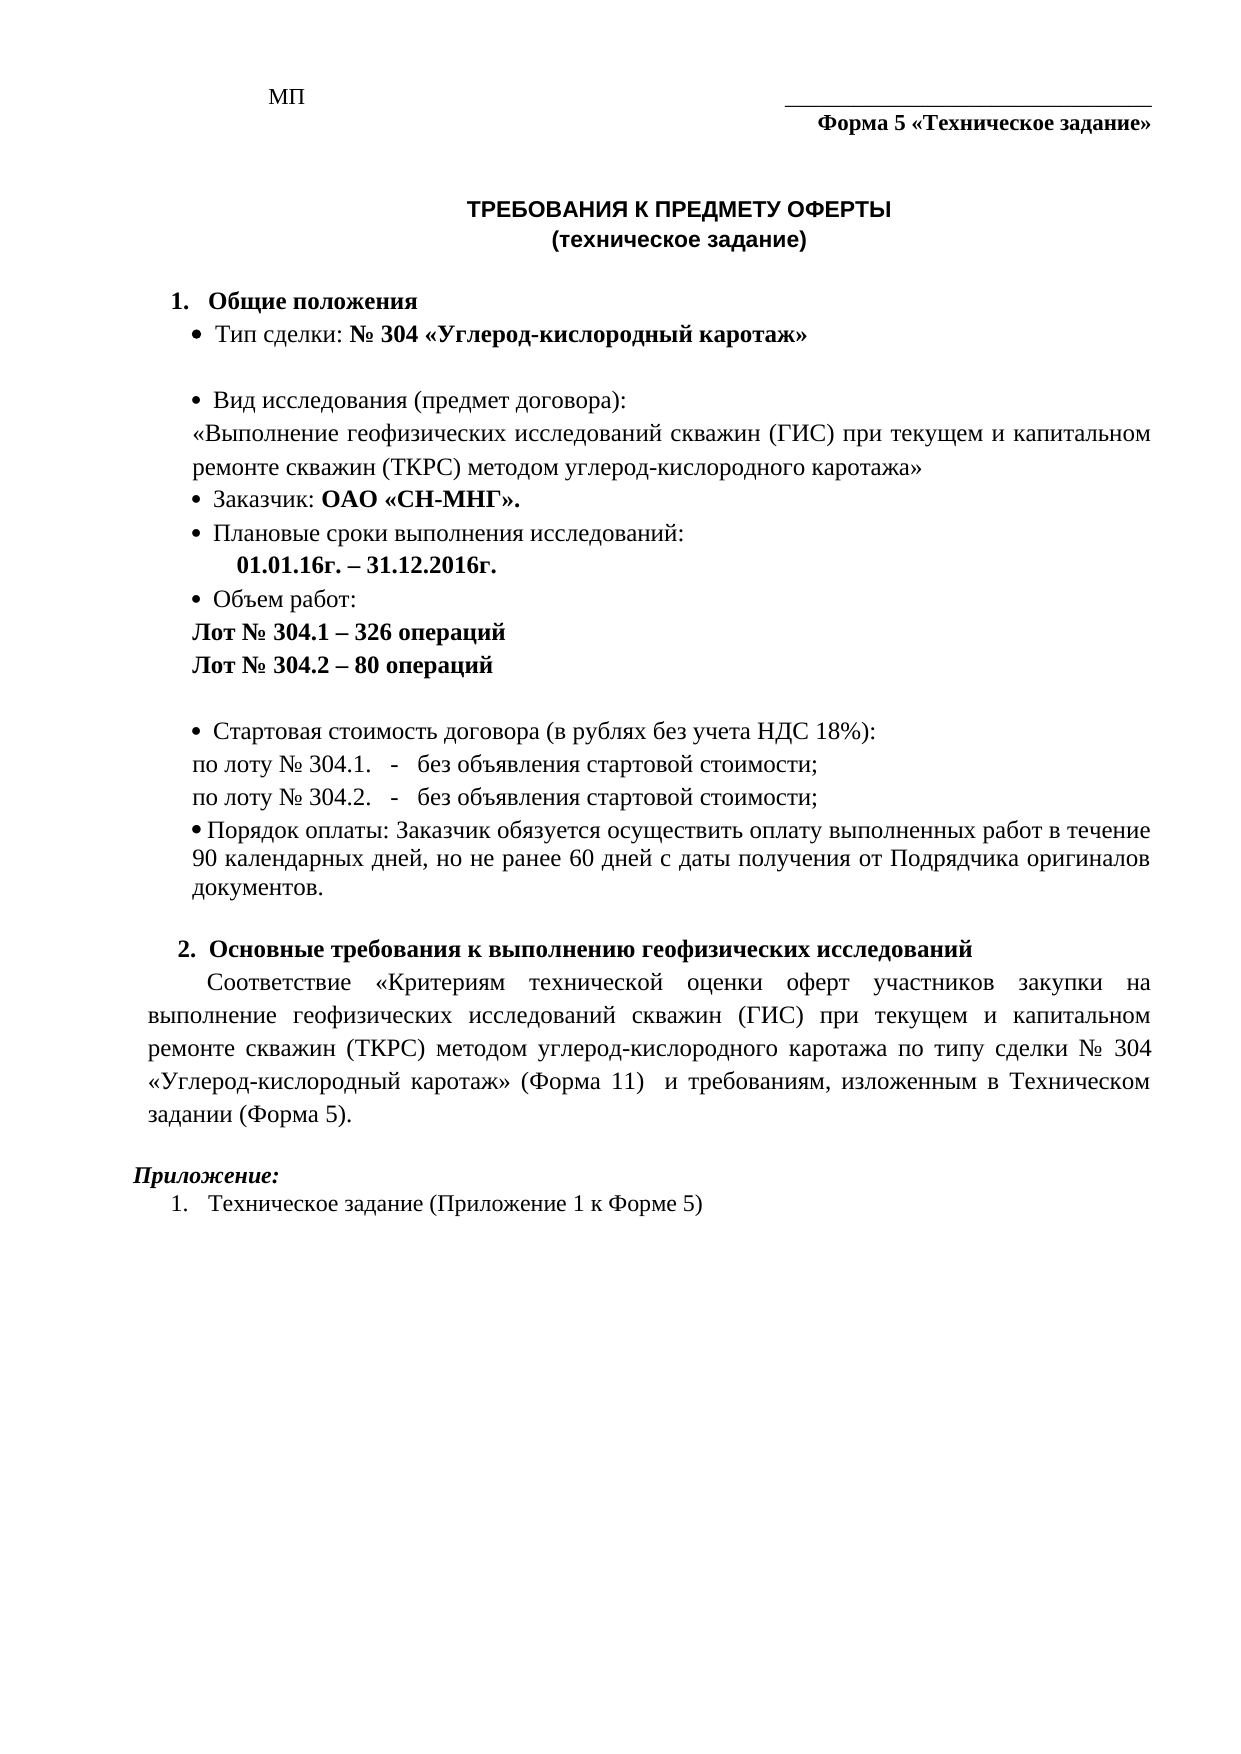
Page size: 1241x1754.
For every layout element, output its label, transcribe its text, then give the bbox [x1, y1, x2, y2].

list Заказчик: ОАО «СН-МНГ». [192, 484, 1152, 513]
list Порядок оплаты: Заказчик обязуется осуществить оплату выполненных работ в течение 90 календарных дней, но не ранее 60 дней с даты получения от Подрядчика оригиналов документов. [192, 815, 1152, 901]
list Техническое задание (Приложение 1 к Форме 5) [170, 1188, 1152, 1216]
list Плановые сроки выполнения исследований: [192, 518, 1152, 546]
text (техническое задание) [133, 226, 1152, 252]
list Тип сделки: № 304 «Углерод-кислородный каротаж» [192, 319, 1152, 348]
list Объем работ: [192, 584, 1152, 612]
text ТРЕБОВАНИЯ К ПРЕДМЕТУ ОФЕРТЫ [133, 196, 1152, 222]
text Приложение: [133, 1161, 1152, 1188]
text по лоту № 304.2. - без объявления стартовой стоимости; [192, 782, 1152, 811]
text 2. Основные требования к выполнению геофизических исследований [177, 934, 1152, 963]
text Лот № 304.2 – 80 операций [192, 650, 1152, 678]
text Лот № 304.1 – 326 операций [192, 617, 1152, 645]
text по лоту № 304.1. - без объявления стартовой стоимости; [192, 749, 1152, 777]
list Общие положения [170, 286, 1152, 315]
list Вид исследования (предмет договора): [192, 386, 1152, 414]
text «Выполнение геофизических исследований скважин (ГИС) при текущем и капитальном ремонте скважин (ТКРС) методом углерод-кислородного каротажа» [192, 418, 1152, 480]
text Соответствие «Критериям технической оценки оферт участников закупки на выполнение геофизических исследований скважин (ГИС) при текущем и капитальном ремонте скважин (ТКРС) методом углерод-кислородного каротажа по типу сделки № 304 «Углерод-кислородный каротаж» (Форма 11) и требованиям, изложенным в Техническом задании (Форма 5). [148, 967, 1152, 1128]
text Форма 5 «Техническое задание» [133, 109, 1152, 135]
text 01.01.16г. – 31.12.2016г. [236, 551, 1152, 579]
list Стартовая стоимость договора (в рублях без учета НДС 18%): [192, 716, 1152, 744]
